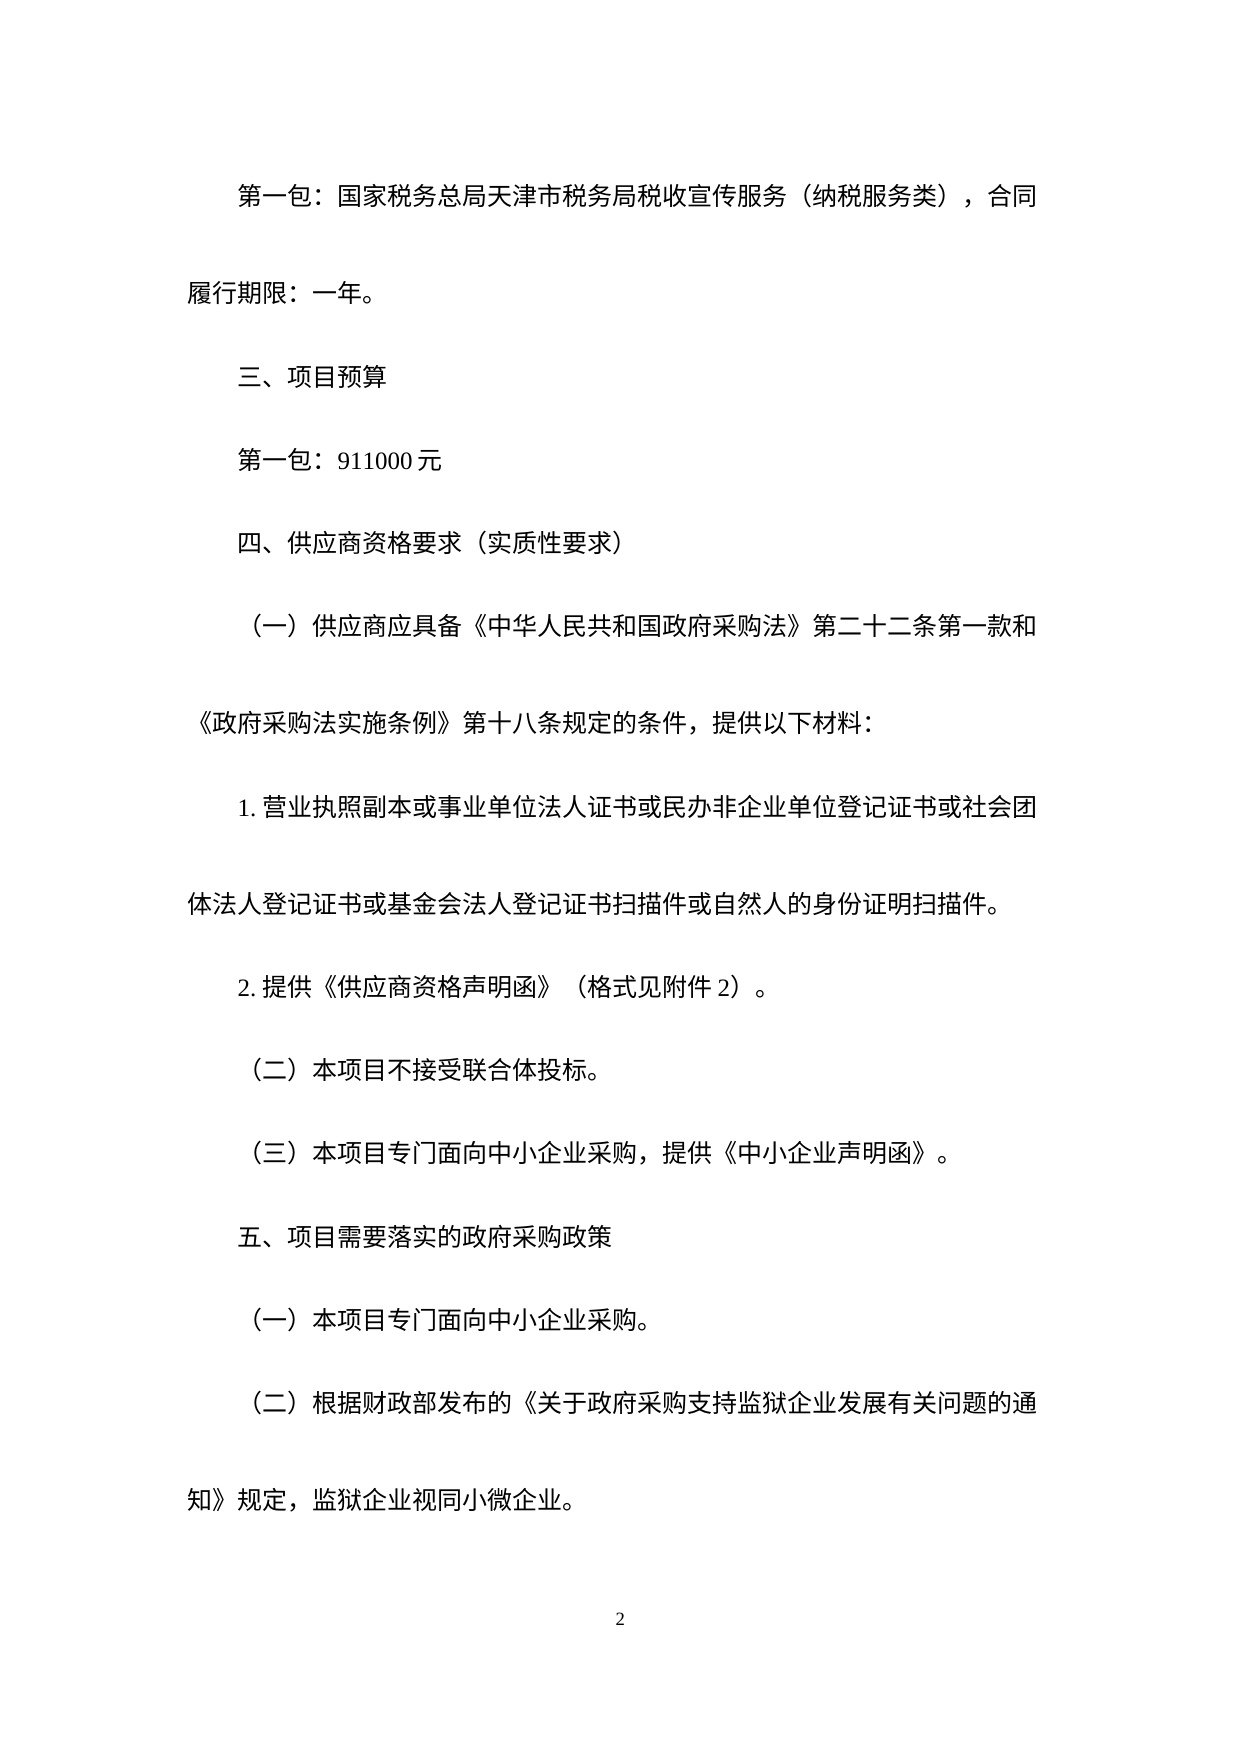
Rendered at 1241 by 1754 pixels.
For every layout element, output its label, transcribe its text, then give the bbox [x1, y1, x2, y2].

text （一）供应商应具备《中华人民共和国政府采购法》第二十二条第一款和《政府采购法实施条例》第十八条规定的条件，提供以下材料： [187, 592, 1053, 754]
text 第一包：国家税务总局天津市税务局税收宣传服务（纳税服务类），合同履行期限：一年。 [187, 162, 1053, 324]
text （三）本项目专门面向中小企业采购，提供《中小企业声明函》。 [187, 1119, 1053, 1184]
text 四、供应商资格要求（实质性要求） [187, 509, 1053, 574]
text 第一包：911000元 [187, 426, 1053, 491]
text （二）根据财政部发布的《关于政府采购支持监狱企业发展有关问题的通知》规定，监狱企业视同小微企业。 [187, 1369, 1053, 1531]
text （二）本项目不接受联合体投标。 [187, 1036, 1053, 1101]
text （一）本项目专门面向中小企业采购。 [187, 1286, 1053, 1351]
text 1. 营业执照副本或事业单位法人证书或民办非企业单位登记证书或社会团体法人登记证书或基金会法人登记证书扫描件或自然人的身份证明扫描件。 [187, 773, 1053, 935]
text 2. 提供《供应商资格声明函》（格式见附件2）。 [187, 953, 1053, 1018]
text 五、项目需要落实的政府采购政策 [187, 1203, 1053, 1268]
text 三、项目预算 [187, 343, 1053, 408]
